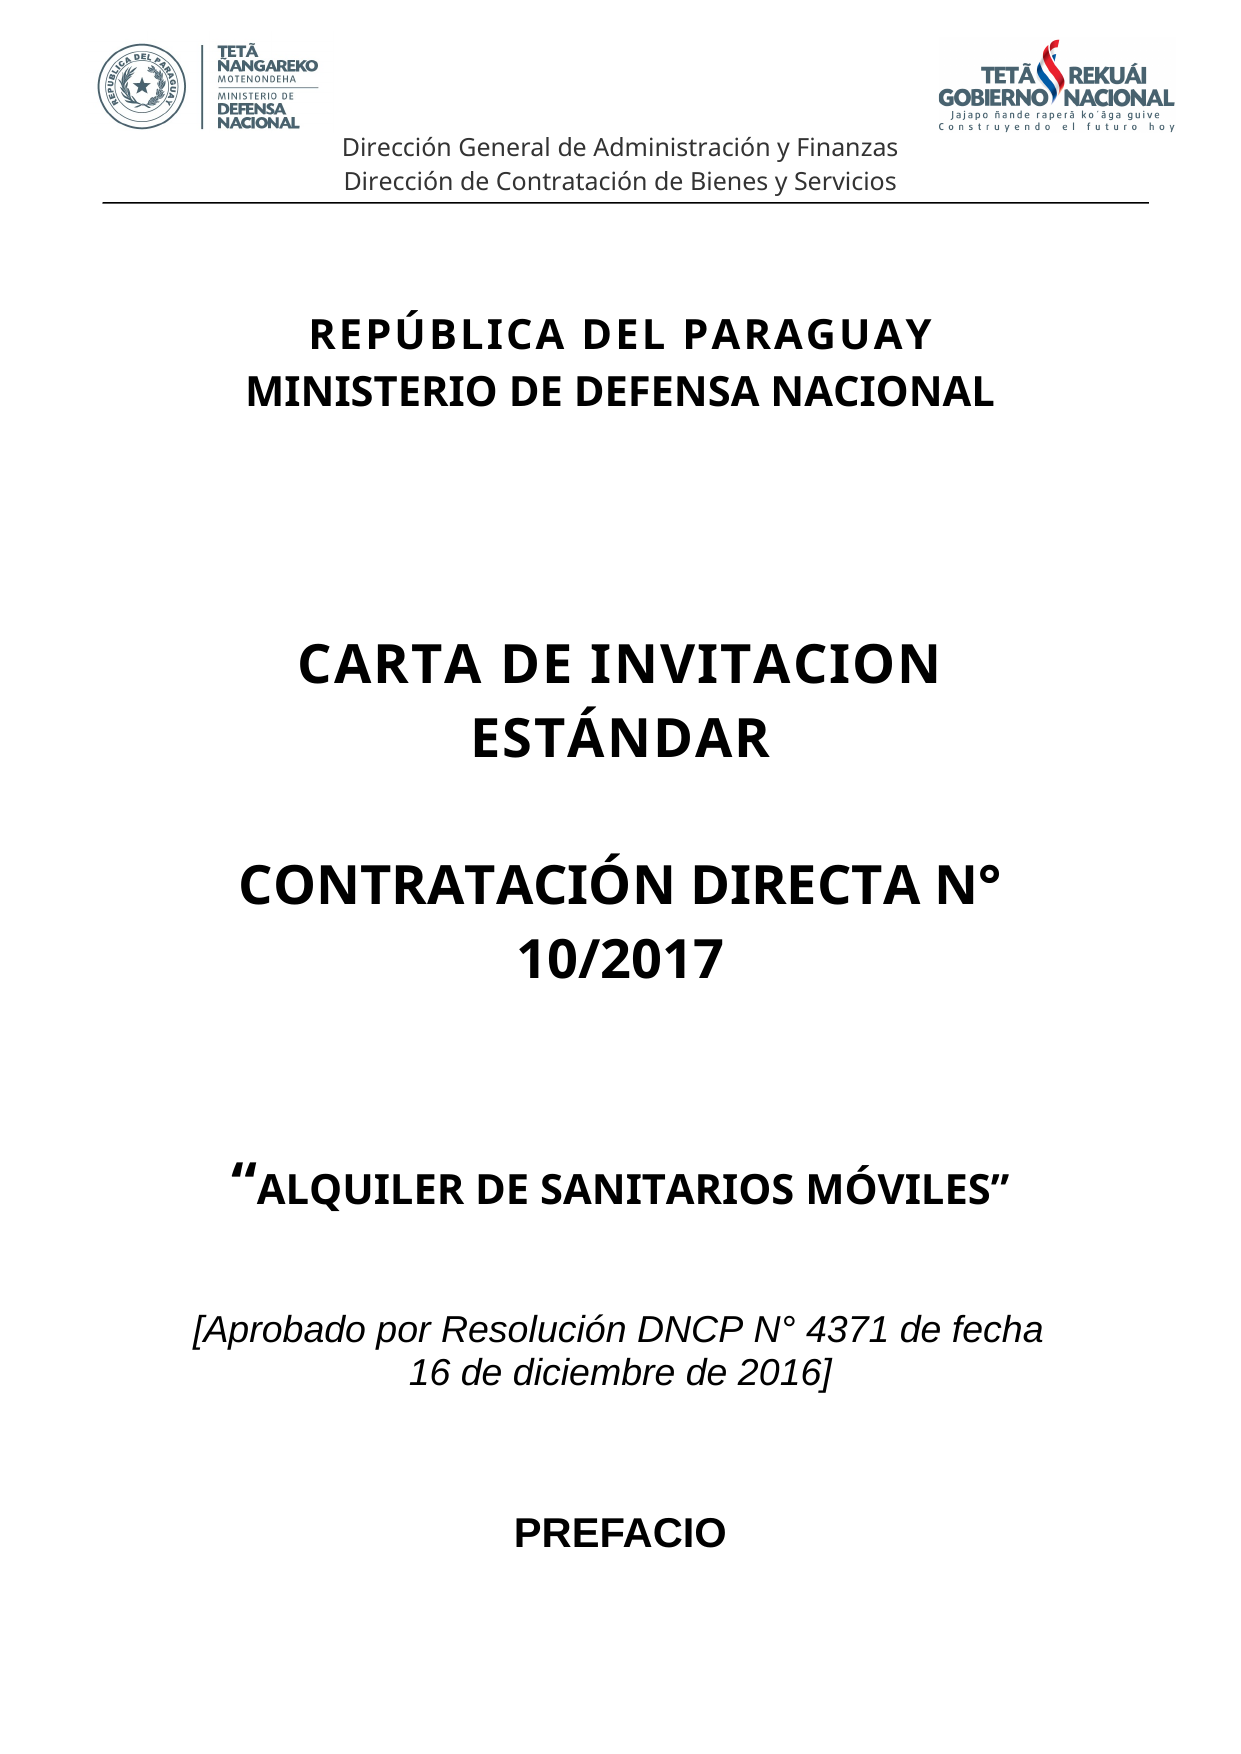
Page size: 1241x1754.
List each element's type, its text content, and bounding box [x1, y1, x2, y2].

text PREFACIO [177, 1509, 1063, 1557]
picture [85, 31, 334, 133]
text [Aprobado por Resolución DNCP N° 4371 de fecha 16 de diciembre de 2016] [177, 1307, 1063, 1394]
text CONTRATACIÓN DIRECTA N° 10/2017 [177, 847, 1063, 994]
text MINISTERIO DE DEFENSA NACIONAL [177, 362, 1063, 419]
text REPÚBLICA DEL PARAGUAY [177, 305, 1063, 362]
text “ALQUILER DE SANITARIOS MÓVILES” [177, 1142, 1063, 1221]
text CARTA DE INVITACION ESTÁNDAR [177, 625, 1063, 773]
picture [938, 37, 1177, 133]
